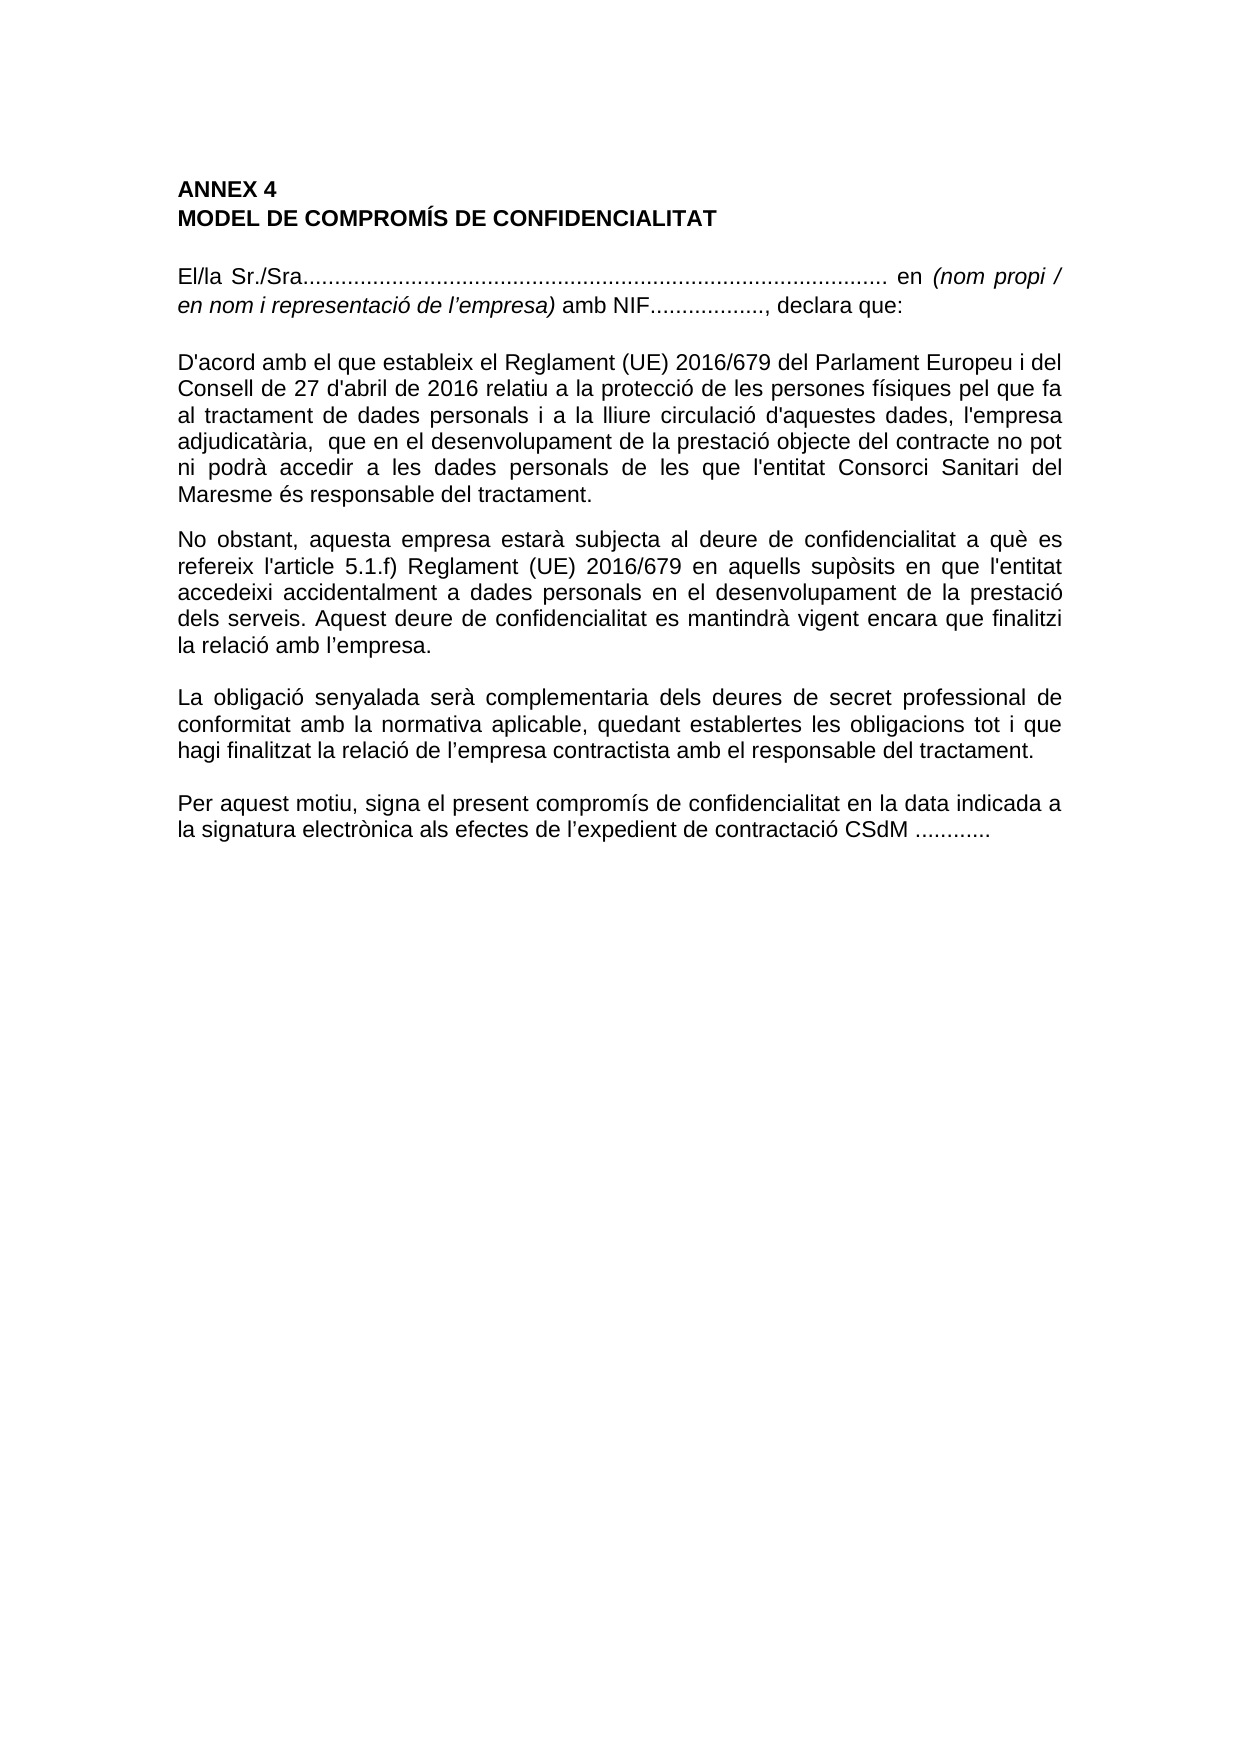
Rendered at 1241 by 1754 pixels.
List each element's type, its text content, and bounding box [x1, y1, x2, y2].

text La obligació senyalada serà complementaria dels deures de secret professional de conformitat amb la normativa aplicable, quedant establertes les obligacions tot i que hagi finalitzat la relació de l’empresa contractista amb el responsable del tractament. [177, 684, 1063, 763]
list No obstant, aquesta empresa estarà subjecta al deure de confidencialitat a què es refereix l'article 5.1.f) Reglament (UE) 2016/679 en aquells supòsits en que l'entitat accedeixi accidentalment a dades personals en el desenvolupament de la prestació dels serveis. Aquest deure de confidencialitat es mantindrà vigent encara que finalitzi la relació amb l’empresa. [177, 526, 1063, 658]
list D'acord amb el que estableix el Reglament (UE) 2016/679 del Parlament Europeu i del Consell de 27 d'abril de 2016 relatiu a la protecció de les persones físiques pel que fa al tractament de dades personals i a la lliure circulació d'aquestes dades, l'empresa adjudicatària, que en el desenvolupament de la prestació objecte del contracte no pot ni podrà accedir a les dades personals de les que l'entitat Consorci Sanitari del Maresme és responsable del tractament. [177, 349, 1063, 507]
text Per aquest motiu, signa el present compromís de confidencialitat en la data indicada a la signatura electrònica als efectes de l’expedient de contractació CSdM ............ [177, 790, 1063, 842]
text MODEL DE COMPROMÍS DE CONFIDENCIALITAT [177, 203, 1063, 232]
text El/la Sr./Sra............................................................................................ en (nom propi / en nom i representació de l’empresa) amb NIF.................., declara que: [177, 261, 1063, 320]
text ANNEX 4 [177, 174, 1063, 203]
